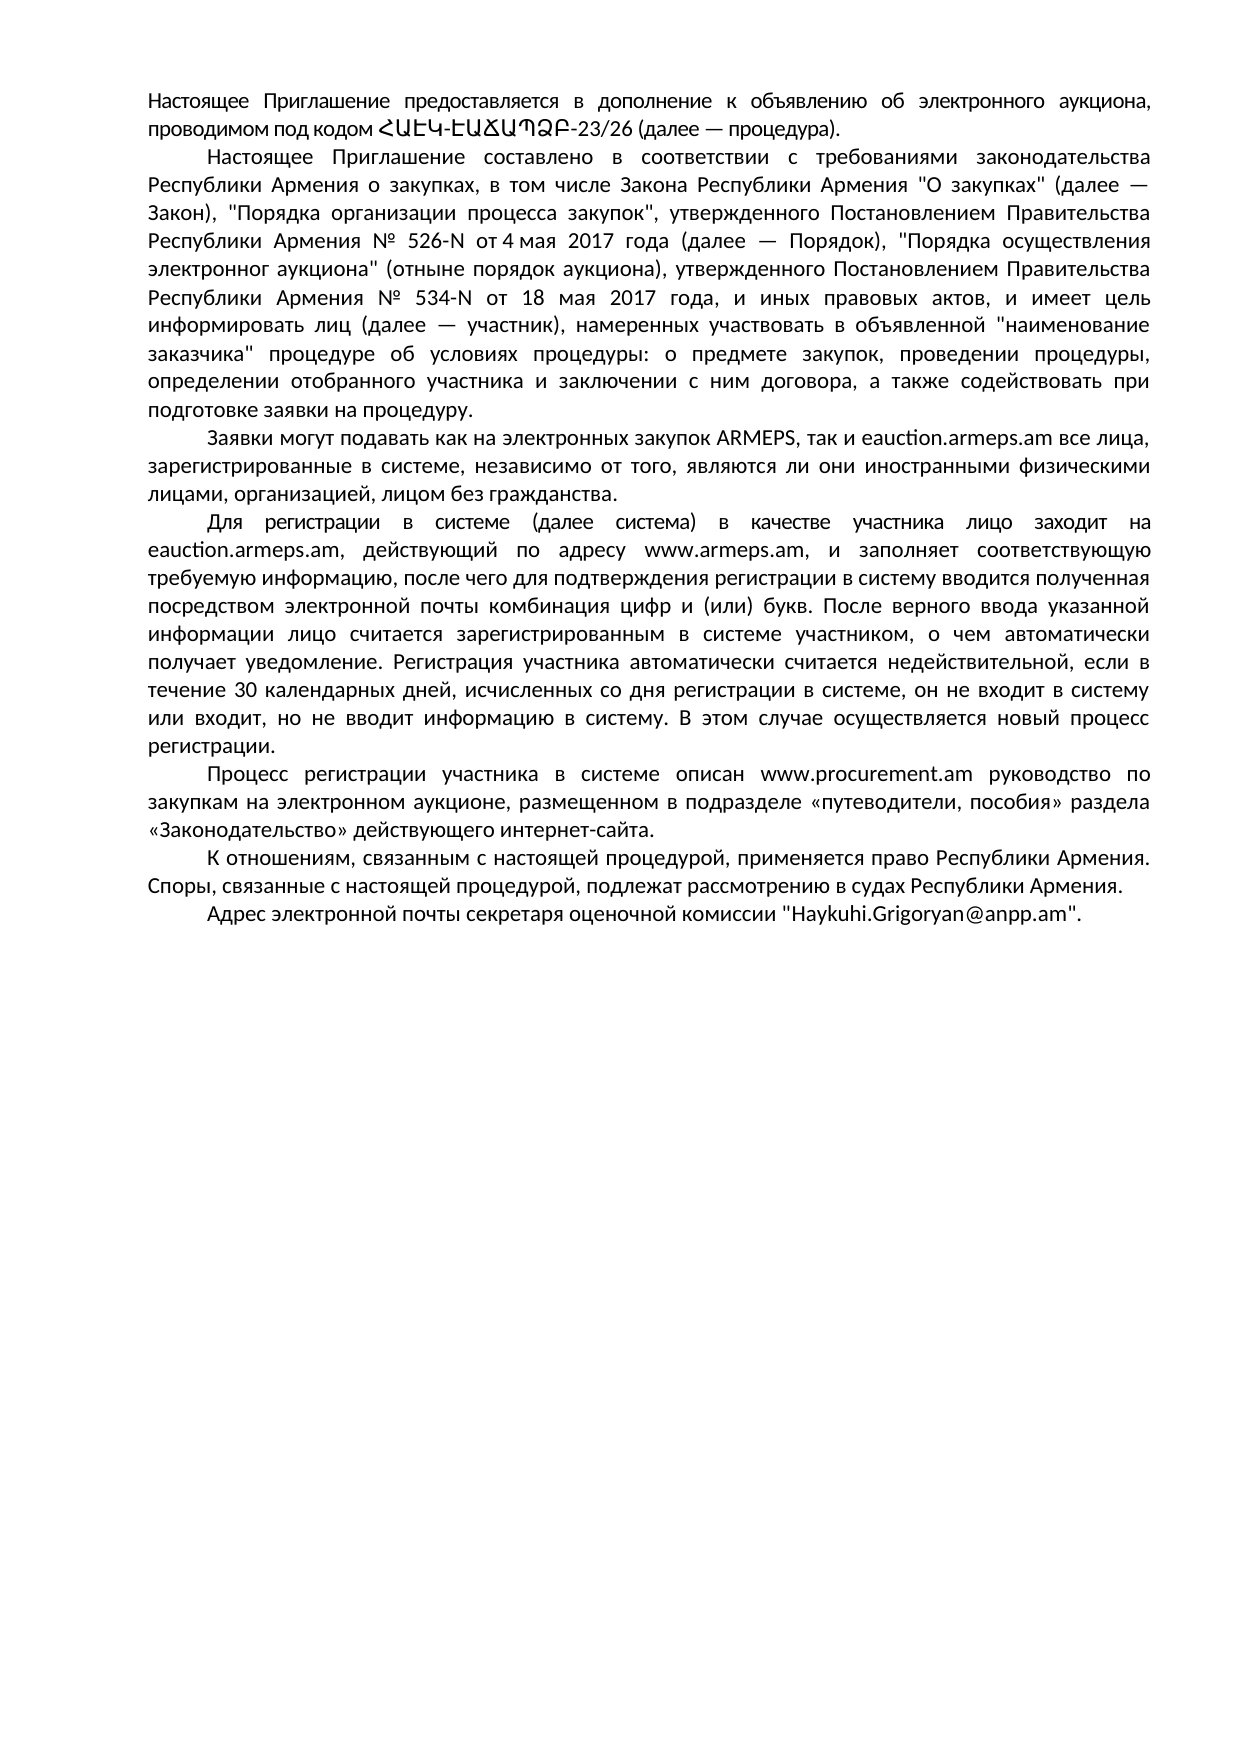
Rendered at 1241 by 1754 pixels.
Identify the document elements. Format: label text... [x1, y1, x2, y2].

text К отношениям, связанным с настоящей процедурой, применяется право Республики Армения. Споры, связанные с настоящей процедурой, подлежат рассмотрению в судах Республики Армения. [148, 843, 1152, 899]
text Заявки могут подавать как на электронных закупок ARMEPS, так и eauction.armeps.am все лица, зарегистрированные в системе, независимо от того, являются ли они иностранными физическими лицами, организацией, лицом без гражданства. [148, 423, 1152, 507]
text Адрес электронной почты секретаря оценочной комиссии "Haykuhi.Grigoryan@anpp.am". [148, 899, 1152, 927]
text Процесс регистрации участника в системе описан www.procurement.am руководство по закупкам на электронном аукционе, размещенном в подразделе «путеводители, пособия» раздела «Законодательство» действующего интернет-сайта. [148, 759, 1152, 843]
text Настоящее Приглашение составлено в соответствии с требованиями законодательства Республики Армения о закупках, в том числе Закона Республики Армения "О закупках" (далее — Закон), "Порядка организации процесса закупок", утвержденного Постановлением Правительства Республики Армения № 526-N от 4 мая 2017 года (далее — Порядок), "Порядка осуществления электронног аукциона" (отныне порядок аукциона), утвержденного Постановлением Правительства Республики Армения № 534-N от 18 мая 2017 года, и иных правовых актов, и имеет цель информировать лиц (далее — участник), намеренных участвовать в объявленной "наименование заказчика" процедуре об условиях процедуры: о предмете закупок, проведении процедуры, определении отобранного участника и заключении с ним договора, а также содействовать при подготовке заявки на процедуру. [148, 142, 1152, 423]
text Для регистрации в системе (далее система) в качестве участника лицо заходит на eauction.armeps.am, действующий по адресу www.armeps.am, и заполняет соответствующую требуемую информацию, после чего для подтверждения регистрации в систему вводится полученная посредством электронной почты комбинация цифр и (или) букв. После верного ввода указанной информации лицо считается зарегистрированным в системе участником, о чем автоматически получает уведомление. Регистрация участника автоматически считается недействительной, если в течение 30 календарных дней, исчисленных со дня регистрации в системе, он не входит в систему или входит, но не вводит информацию в систему. В этом случае осуществляется новый процесс регистрации. [148, 507, 1152, 759]
text Настоящее Приглашение предоставляется в дополнение к объявлению об электронного аукциона, проводимом под кодом ՀԱԷԿ-ԷԱՃԱՊՁԲ-23/26 (далее — процедура). [148, 86, 1152, 142]
